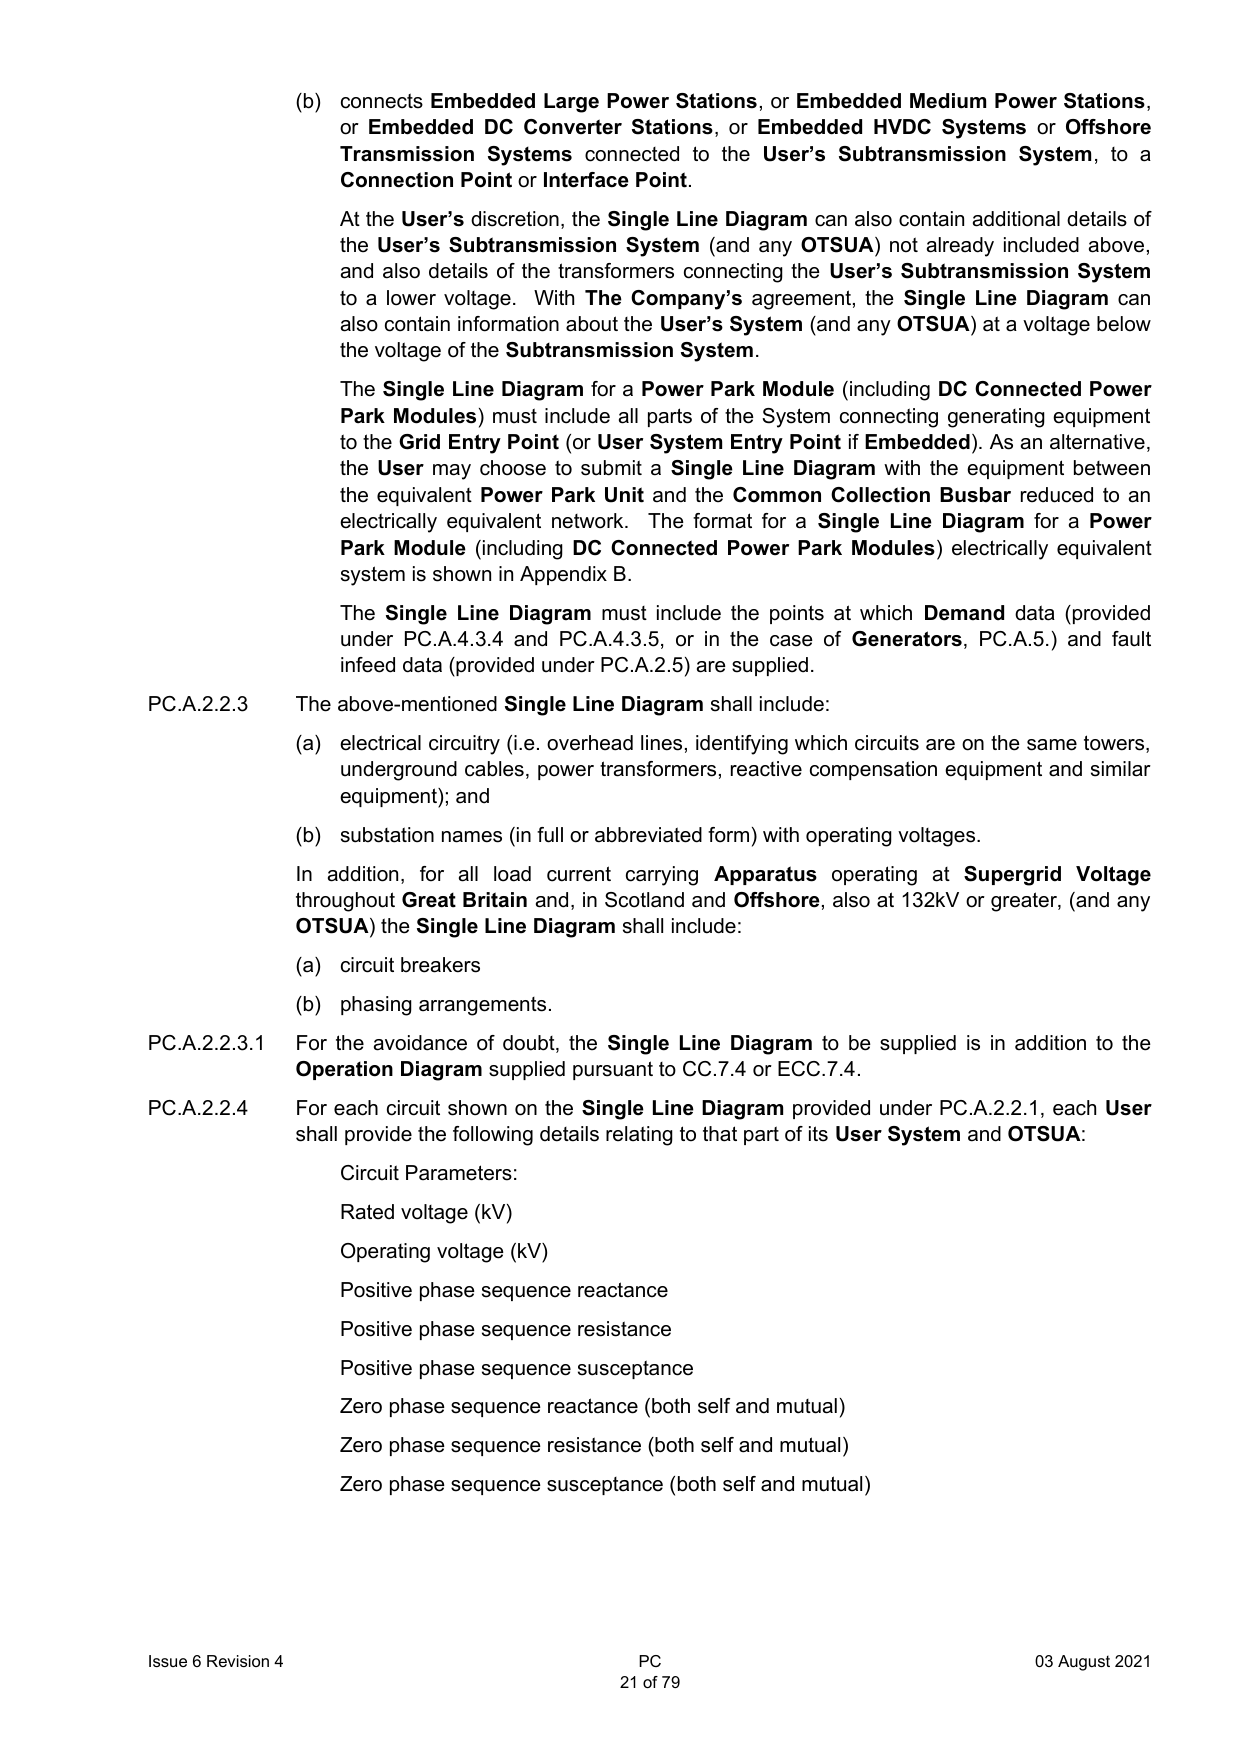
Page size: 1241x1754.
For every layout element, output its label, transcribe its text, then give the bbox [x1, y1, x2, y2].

text PC.A.2.2.4 For each circuit shown on the Single Line Diagram provided under PC.A.2.2.1, each User shall provide the following details relating to that part of its User System and OTSUA: [148, 1096, 1152, 1146]
text Circuit Parameters: [295, 1161, 1152, 1185]
text The Single Line Diagram must include the points at which Demand data (provided under PC.A.4.3.4 and PC.A.4.3.5, or in the case of Generators, PC.A.5.) and fault infeed data (provided under PC.A.2.5) are supplied. [295, 601, 1152, 677]
text PC.A.2.2.3 The above-mentioned Single Line Diagram shall include: [148, 692, 1152, 716]
text The Single Line Diagram for a Power Park Module (including DC Connected Power Park Modules) must include all parts of the System connecting generating equipment to the Grid Entry Point (or User System Entry Point if Embedded). As an alternative, the User may choose to submit a Single Line Diagram with the equipment between the equivalent Power Park Unit and the Common Collection Busbar reduced to an electrically equivalent network. The format for a Single Line Diagram for a Power Park Module (including DC Connected Power Park Modules) electrically equivalent system is shown in Appendix B. [295, 377, 1152, 586]
text Zero phase sequence susceptance (both self and mutual) [295, 1472, 1152, 1496]
text Positive phase sequence resistance [295, 1316, 1152, 1340]
text Positive phase sequence susceptance [295, 1355, 1152, 1379]
text (b) connects Embedded Large Power Stations, or Embedded Medium Power Stations, or Embedded DC Converter Stations, or Embedded HVDC Systems or Offshore Transmission Systems connected to the User’s Subtransmission System, to a Connection Point or Interface Point. [295, 89, 1152, 192]
text At the User’s discretion, the Single Line Diagram can also contain additional details of the User’s Subtransmission System (and any OTSUA) not already included above, and also details of the transformers connecting the User’s Subtransmission System to a lower voltage. With The Company’s agreement, the Single Line Diagram can also contain information about the User’s System (and any OTSUA) at a voltage below the voltage of the Subtransmission System. [295, 207, 1152, 362]
text PC.A.2.2.3.1 For the avoidance of doubt, the Single Line Diagram to be supplied is in addition to the Operation Diagram supplied pursuant to CC.7.4 or ECC.7.4. [148, 1031, 1152, 1081]
text (a) electrical circuitry (i.e. overhead lines, identifying which circuits are on the same towers, underground cables, power transformers, reactive compensation equipment and similar equipment); and [295, 731, 1152, 808]
text (b) substation names (in full or abbreviated form) with operating voltages. [295, 822, 1152, 846]
text Rated voltage (kV) [295, 1200, 1152, 1224]
text (b) phasing arrangements. [295, 992, 1152, 1016]
text Positive phase sequence reactance [295, 1278, 1152, 1302]
text Zero phase sequence resistance (both self and mutual) [295, 1433, 1152, 1457]
text Operating voltage (kV) [295, 1239, 1152, 1263]
text (a) circuit breakers [295, 953, 1152, 977]
text In addition, for all load current carrying Apparatus operating at Supergrid Voltage throughout Great Britain and, in Scotland and Offshore, also at 132kV or greater, (and any OTSUA) the Single Line Diagram shall include: [148, 861, 1152, 938]
text Zero phase sequence reactance (both self and mutual) [295, 1394, 1152, 1418]
